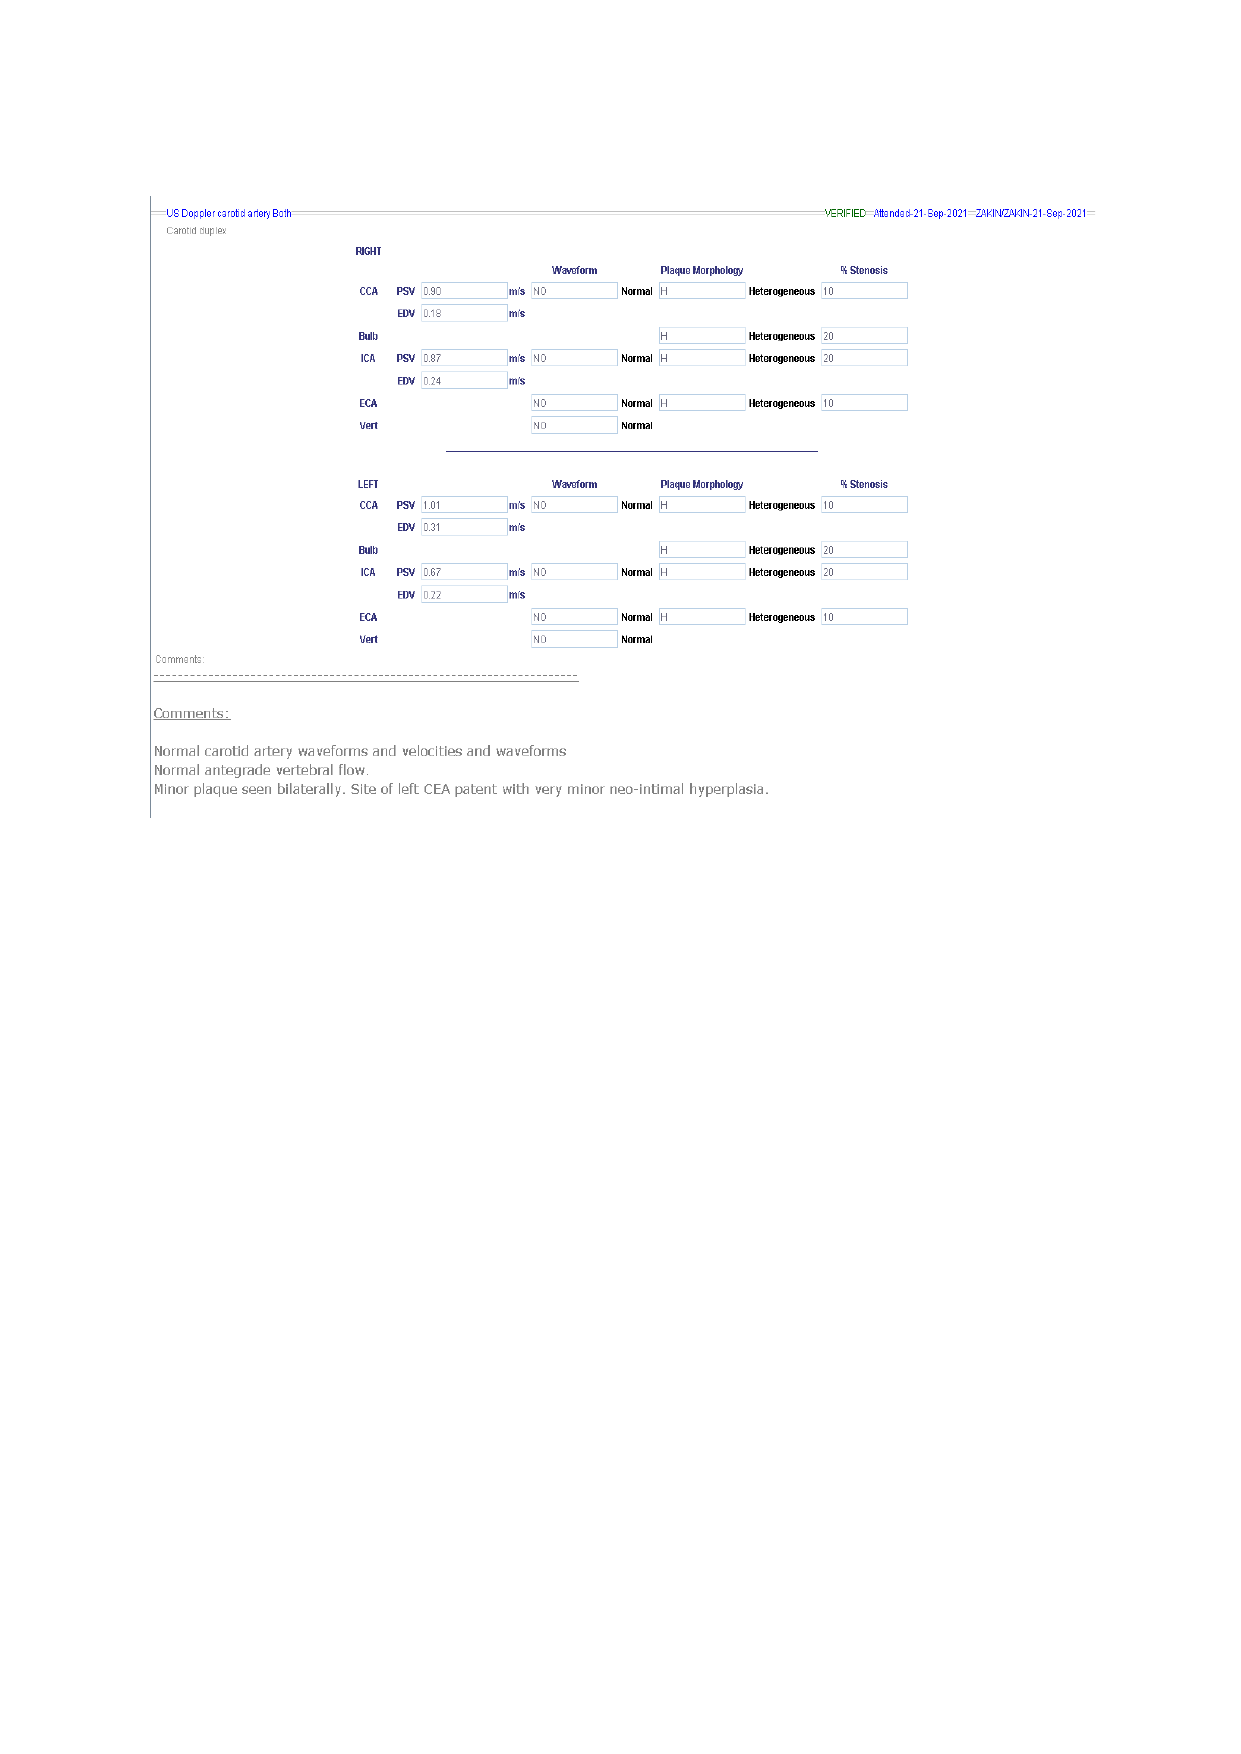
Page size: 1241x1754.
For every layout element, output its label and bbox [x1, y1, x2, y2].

picture [150, 196, 1096, 818]
